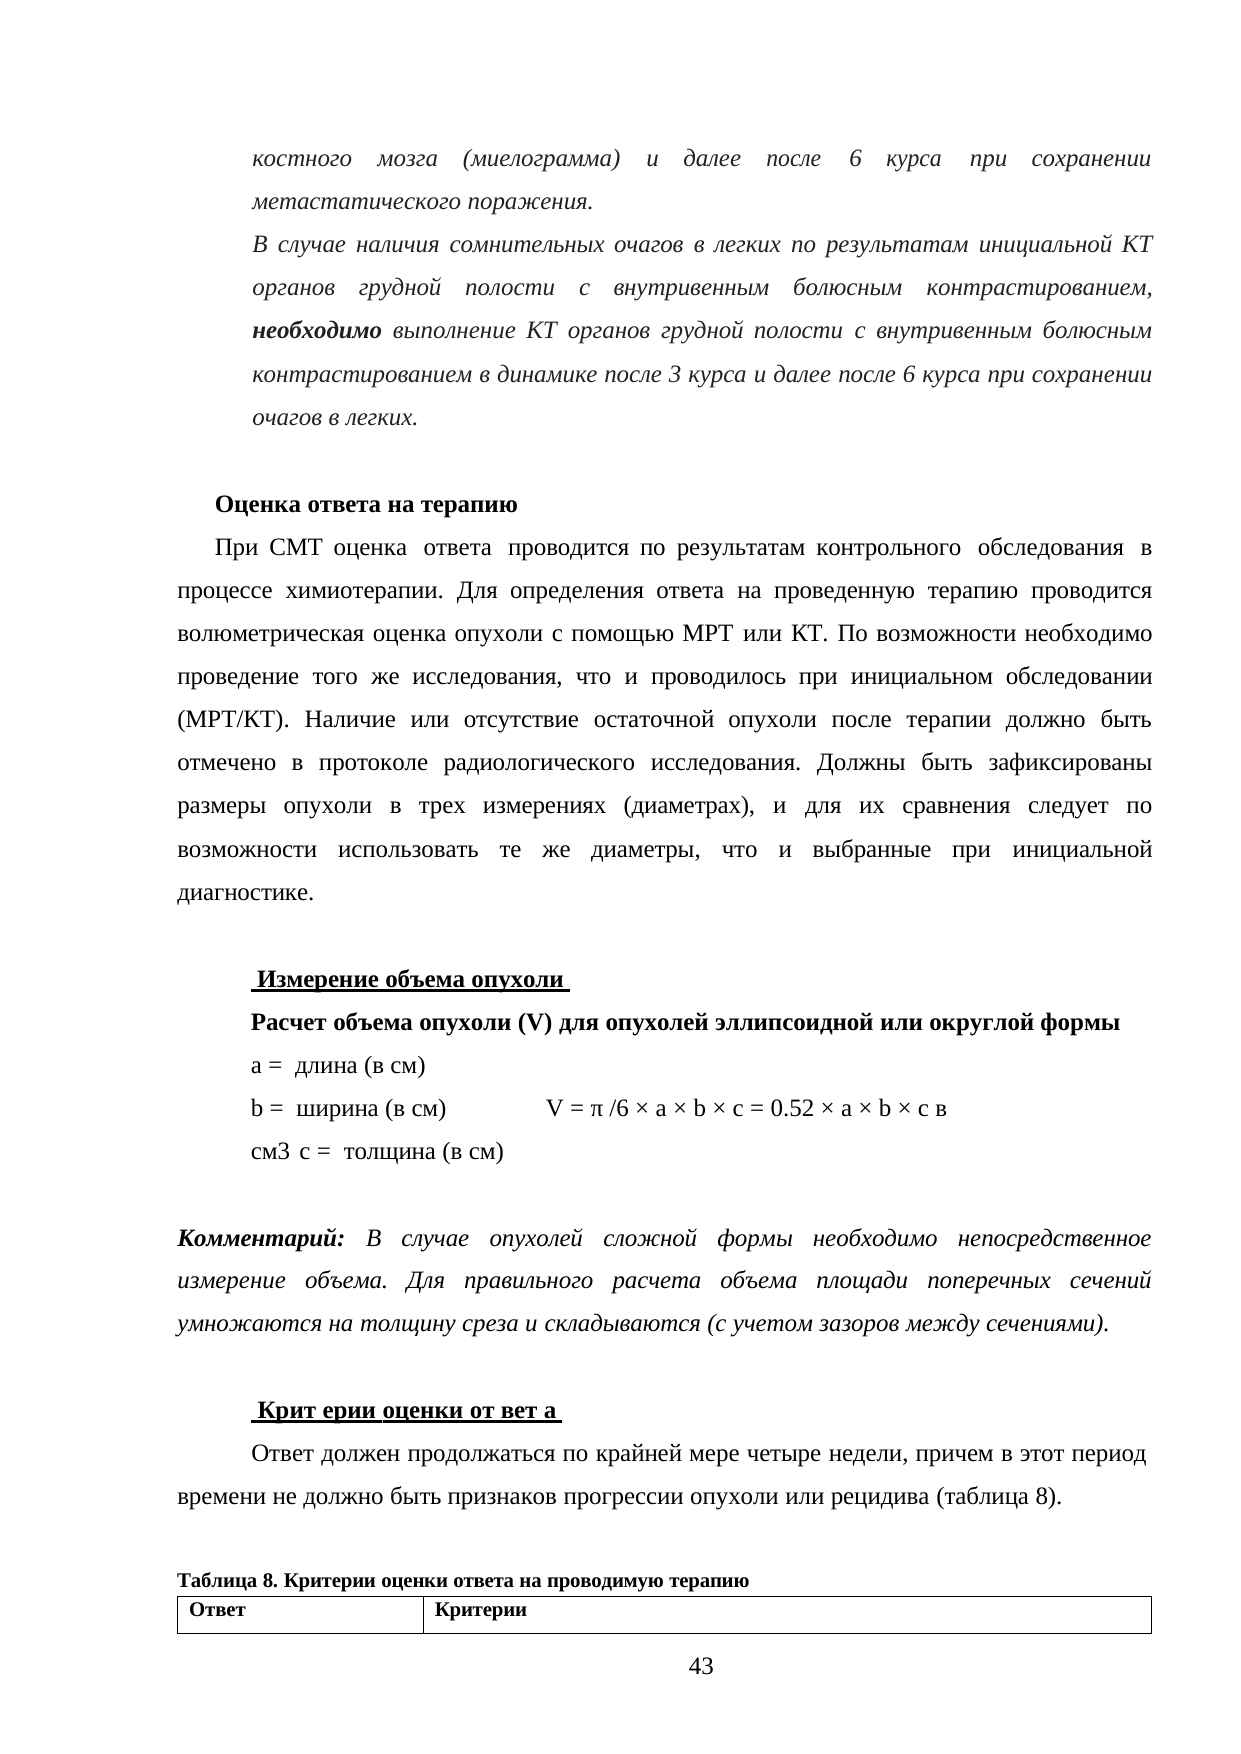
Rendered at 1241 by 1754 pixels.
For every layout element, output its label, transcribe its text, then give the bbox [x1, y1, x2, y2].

subtitle Измерение объема опухоли [251, 964, 1165, 993]
text b = ширина (в см) V = π /6 × a × b × c = 0.52 × a × b × c в см3 c = толщина (в см) [251, 1093, 992, 1164]
text Комментарий: В случае опухолей сложной формы необходимо непосредственное измерение объема. Для правильного расчета объема площади поперечных сечений умножаются на толщину среза и складываются (с учетом зазоров между сечениями). [177, 1223, 1151, 1337]
text Расчет объема опухоли (V) для опухолей эллипсоидной или округлой формы [251, 1007, 1165, 1036]
subtitle Оценка ответа на терапию [214, 489, 1165, 518]
text Таблица 8. Критерии оценки ответа на проводимую терапию Ответ Критерии [177, 1568, 756, 1621]
text костного мозга (миелограмма) и далее после 6 курса при сохранении метастатического поражения. [252, 143, 1152, 215]
text В случае наличия сомнительных очагов в легких по результатам инициальной КТ органов грудной полости с внутривенным болюсным контрастированием, необходимо выполнение КТ органов грудной полости с внутривенным болюсным контрастированием в динамике после 3 курса и далее после 6 курса при сохранении очагов в легких. [252, 229, 1152, 431]
text При СМТ оценка ответа проводится по результатам контрольного обследования в процессе химиотерапии. Для определения ответа на проведенную терапию проводится волюметрическая оценка опухоли с помощью МРТ или КТ. По возможности необходимо проведение того же исследования, что и проводилось при инициальном обследовании (МРТ/КТ). Наличие или отсутствие остаточной опухоли после терапии должно быть отмечено в протоколе радиологического исследования. Должны быть зафиксированы размеры опухоли в трех измерениях (диаметрах), и для их сравнения следует по возможности использовать те же диаметры, что и выбранные при инициальной диагностике. [177, 532, 1153, 906]
text Ответ должен продолжаться по крайней мере четыре недели, причем в этот период времени не должно быть признаков прогрессии опухоли или рецидива (таблица 8). [177, 1438, 1152, 1510]
text a = длина (в см) [251, 1050, 1165, 1079]
subtitle Крит ерии оценки от вет а [251, 1395, 1165, 1424]
